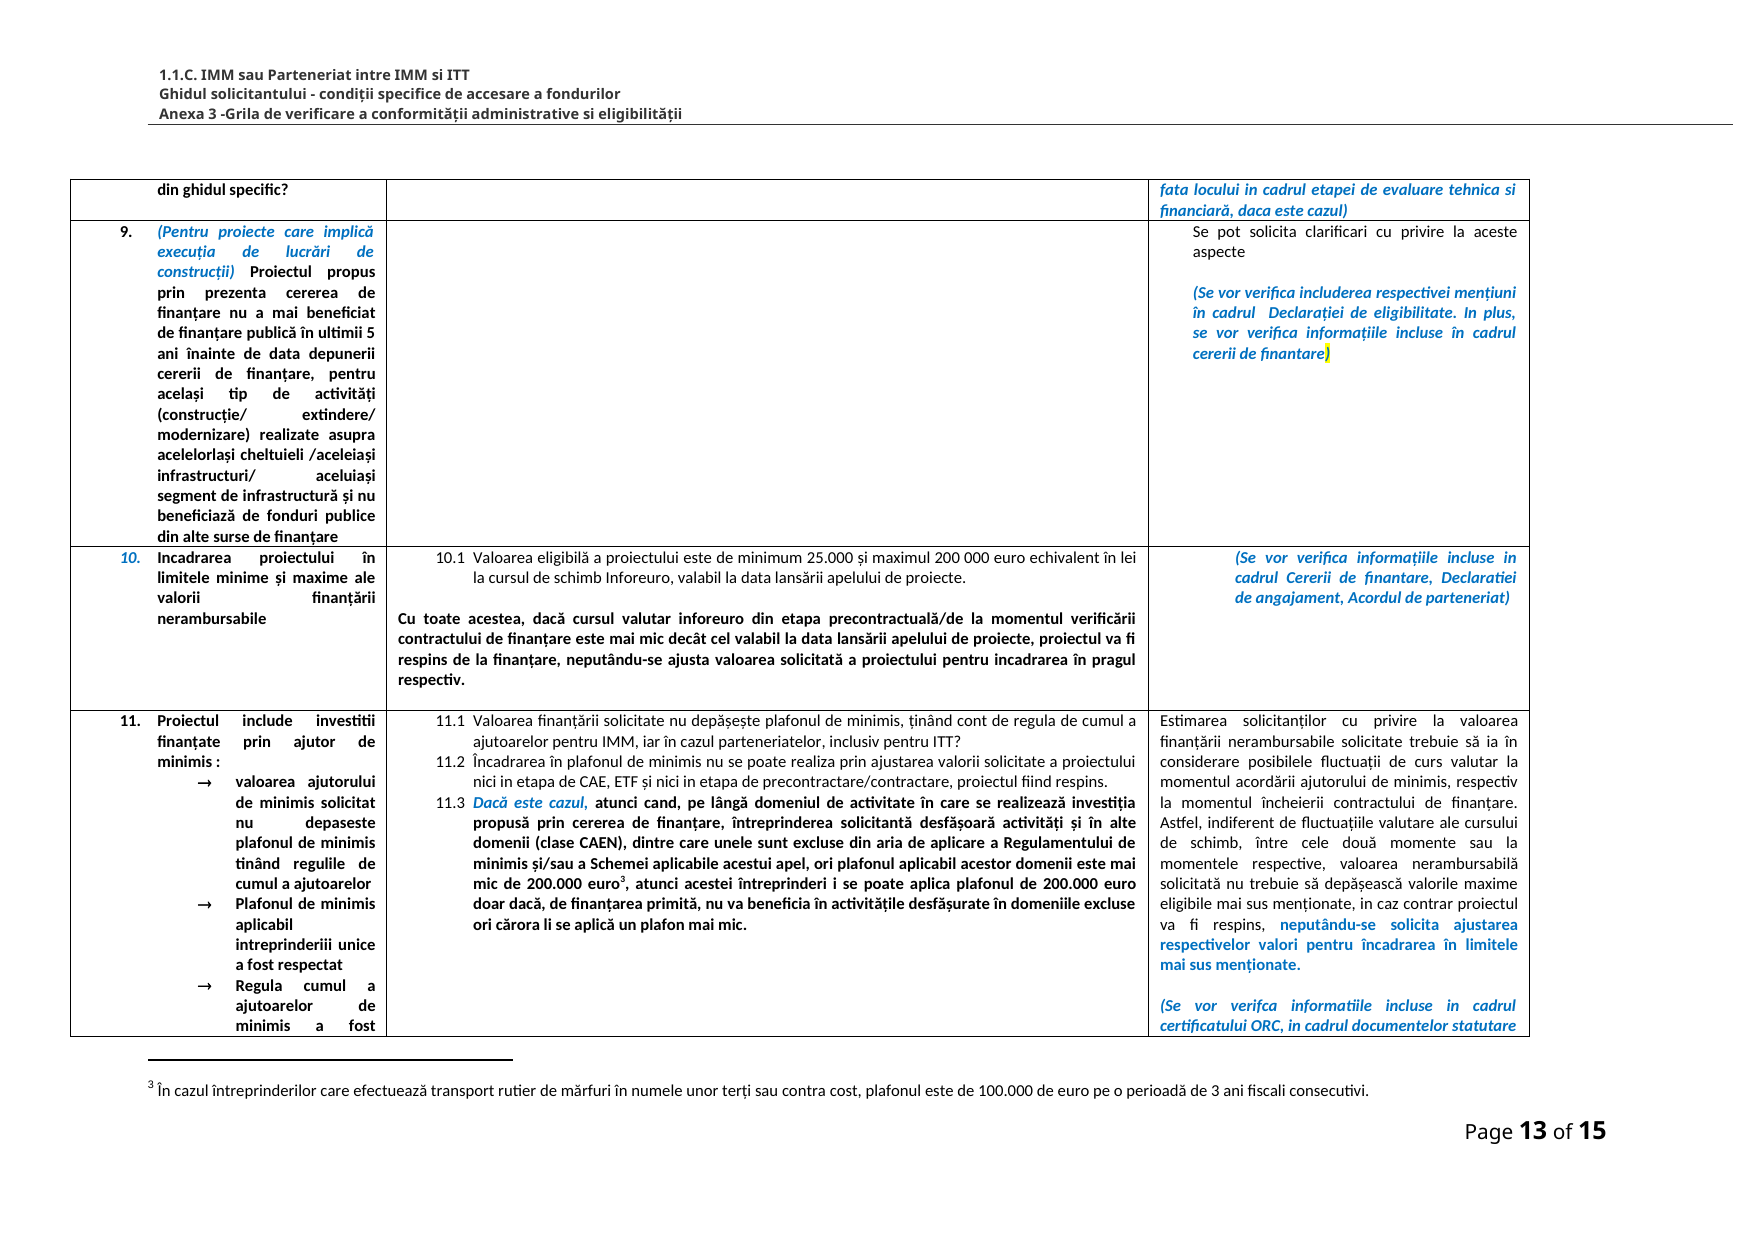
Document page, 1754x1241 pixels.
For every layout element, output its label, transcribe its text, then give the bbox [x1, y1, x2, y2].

table_cell (Se vor verifica informațiile incluse in cadrul Cererii de finantare, Declaratiei de angajament, Acordul de parteneriat) [1149, 547, 1529, 710]
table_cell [71, 711, 386, 1036]
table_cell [387, 711, 1148, 1036]
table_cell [71, 180, 386, 220]
table_cell Incadrarea proiectului în limitele minime și maxime ale valorii finanţării nerambursabile [71, 547, 386, 710]
table_cell [387, 221, 1148, 546]
table_cell Valoarea eligibilă a proiectului este de minimum 25.000 și maximul 200 000 euro echivalent în lei la cursul de schimb Inforeuro, valabil la data lansării apelului de proiecte. Cu toate acestea, dacă cursul valutar inforeuro din etapa precontractuală/de la momentul verificării contractului de finanțare este mai mic decât cel valabil la data lansării apelului de proiecte, proiectul va fi respins de la finanțare, neputându-se ajusta valoarea solicitată a proiectului pentru incadrarea în pragul respectiv. [387, 547, 1148, 710]
table_cell Se pot solicita clarificari cu privire la aceste aspecte (Se vor verifica includerea respectivei mențiuni în cadrul Declarației de eligibilitate. In plus, se vor verifica informațiile incluse în cadrul cererii de finantare) [1149, 221, 1529, 546]
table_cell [1149, 180, 1529, 220]
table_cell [1149, 711, 1529, 1036]
table_cell (Pentru proiecte care implică execuţia de lucrări de construcţii) Proiectul propus prin prezenta cererea de finanţare nu a mai beneficiat de finanţare publică în ultimii 5 ani înainte de data depunerii cererii de finanţare, pentru acelaşi tip de activităţi (construcţie/ extindere/ modernizare) realizate asupra acelelorlași cheltuieli /aceleiaşi infrastructuri/ aceluiaşi segment de infrastructură şi nu beneficiază de fonduri publice din alte surse de finanţare [71, 221, 386, 546]
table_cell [387, 180, 1148, 220]
